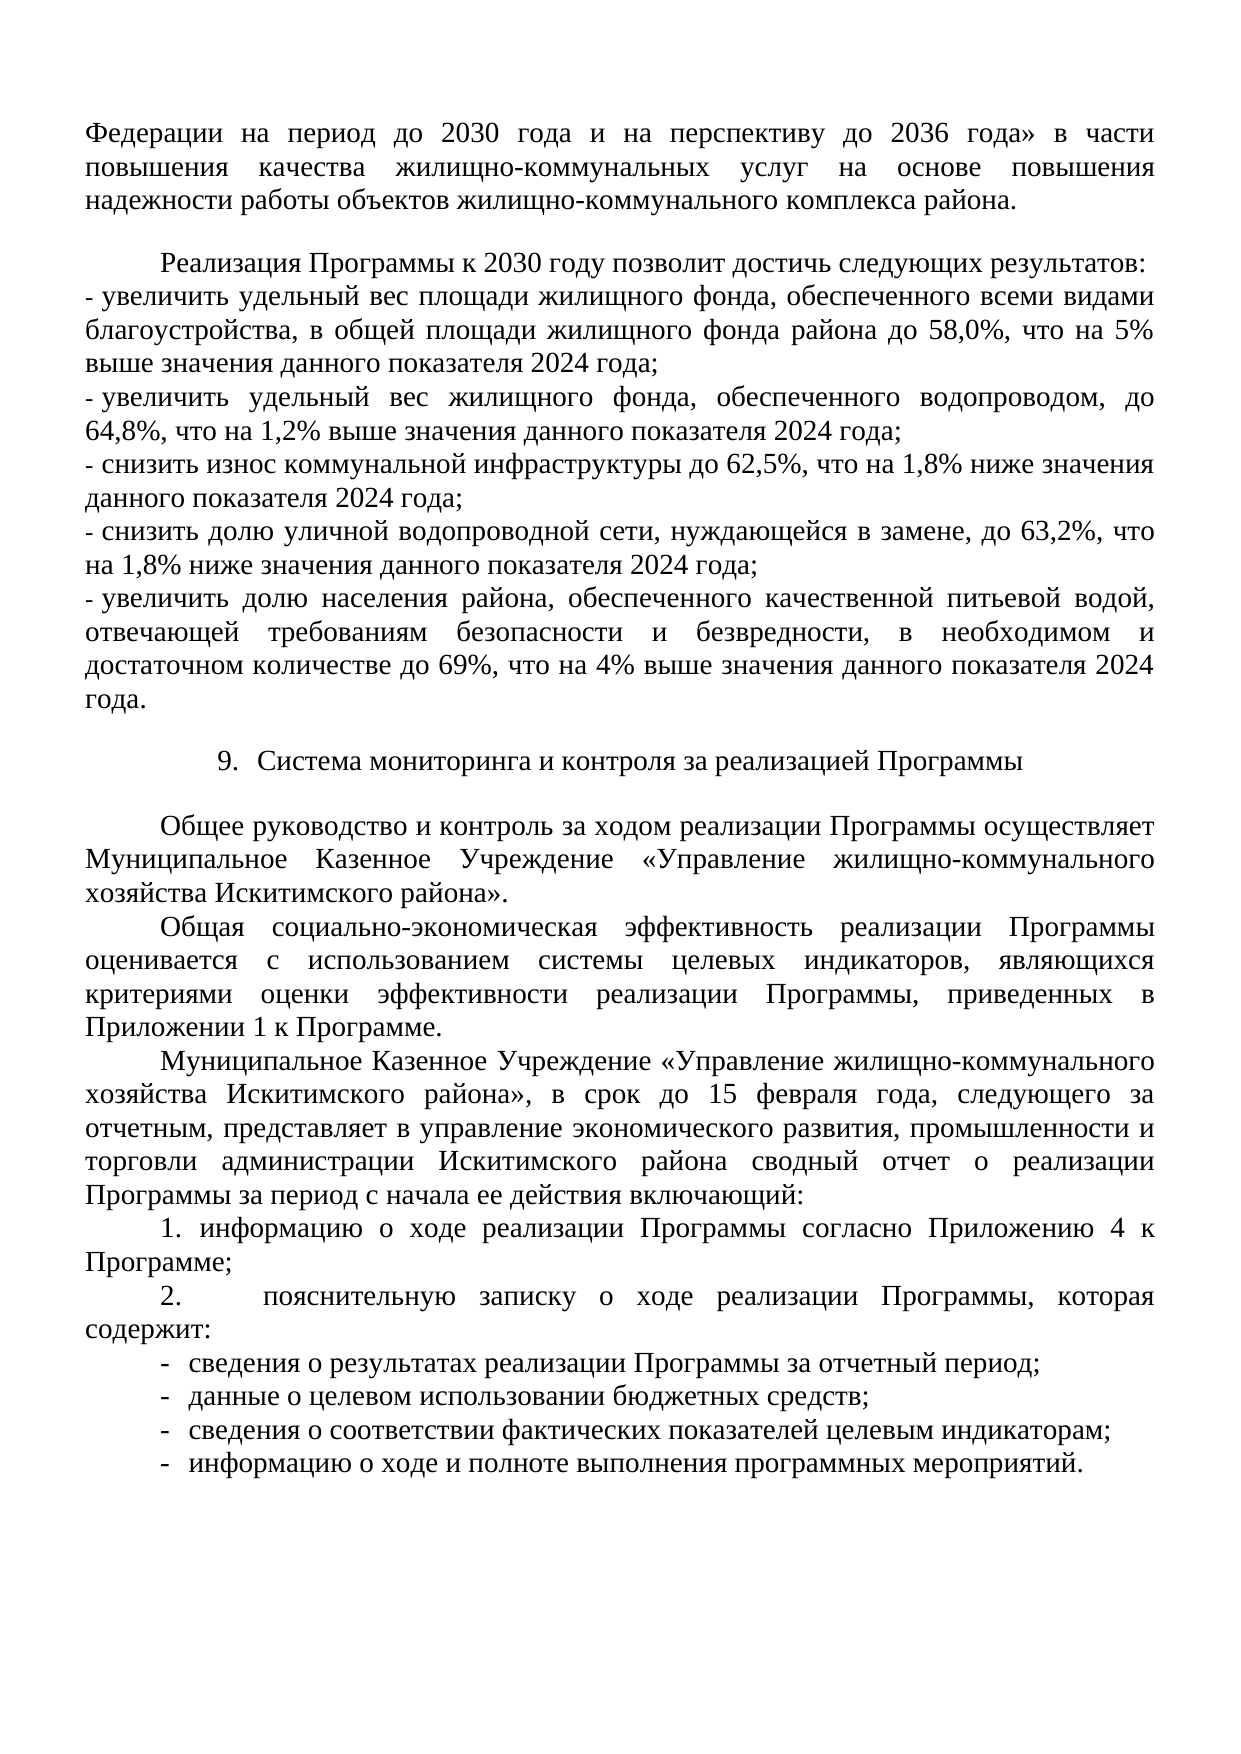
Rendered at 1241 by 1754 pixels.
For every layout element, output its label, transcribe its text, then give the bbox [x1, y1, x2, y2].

list снизить износ коммунальной инфраструктуры до 62,5%, что на 1,8% ниже значения данного показателя 2024 года; [85, 446, 1156, 513]
list сведения о соответствии фактических показателей целевым индикаторам; [85, 1412, 1156, 1445]
text Муниципальное Казенное Учреждение «Управление жилищно-коммунального хозяйства Искитимского района», в срок до 15 февраля года, следующего за отчетным, представляет в управление экономического развития, промышленности и торговли администрации Искитимского района сводный отчет о реализации Программы за период с начала ее действия включающий: [85, 1043, 1156, 1211]
text Общая социально-экономическая эффективность реализации Программы оценивается с использованием системы целевых индикаторов, являющихся критериями оценки эффективности реализации Программы, приведенных в Приложении 1 к Программе. [85, 909, 1156, 1043]
list пояснительную записку о ходе реализации Программы, которая содержит: [85, 1278, 1156, 1345]
list данные о целевом использовании бюджетных средств; [85, 1378, 1156, 1412]
list снизить долю уличной водопроводной сети, нуждающейся в замене, до 63,2%, что на 1,8% ниже значения данного показателя 2024 года; [85, 513, 1156, 580]
list информацию о ходе реализации Программы согласно Приложению 4 к Программе; [85, 1211, 1156, 1278]
list информацию о ходе и полноте выполнения программных мероприятий. [85, 1445, 1156, 1479]
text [85, 115, 1156, 216]
list увеличить долю населения района, обеспеченного качественной питьевой водой, отвечающей требованиям безопасности и безвредности, в необходимом и достаточном количестве до 69%, что на 4% выше значения данного показателя 2024 года. [85, 580, 1156, 714]
text Общее руководство и контроль за ходом реализации Программы осуществляет Муниципальное Казенное Учреждение «Управление жилищно-коммунального хозяйства Искитимского района». [85, 808, 1156, 909]
list увеличить удельный вес площади жилищного фонда, обеспеченного всеми видами благоустройства, в общей площади жилищного фонда района до 58,0%, что на 5% выше значения данного показателя 2024 года; [85, 278, 1156, 379]
text Реализация Программы к 2030 году позволит достичь следующих результатов: [85, 245, 1156, 278]
list Система мониторинга и контроля за реализацией Программы [85, 743, 1156, 777]
list увеличить удельный вес жилищного фонда, обеспеченного водопроводом, до 64,8%, что на 1,2% выше значения данного показателя 2024 года; [85, 379, 1156, 446]
list сведения о результатах реализации Программы за отчетный период; [85, 1345, 1156, 1378]
